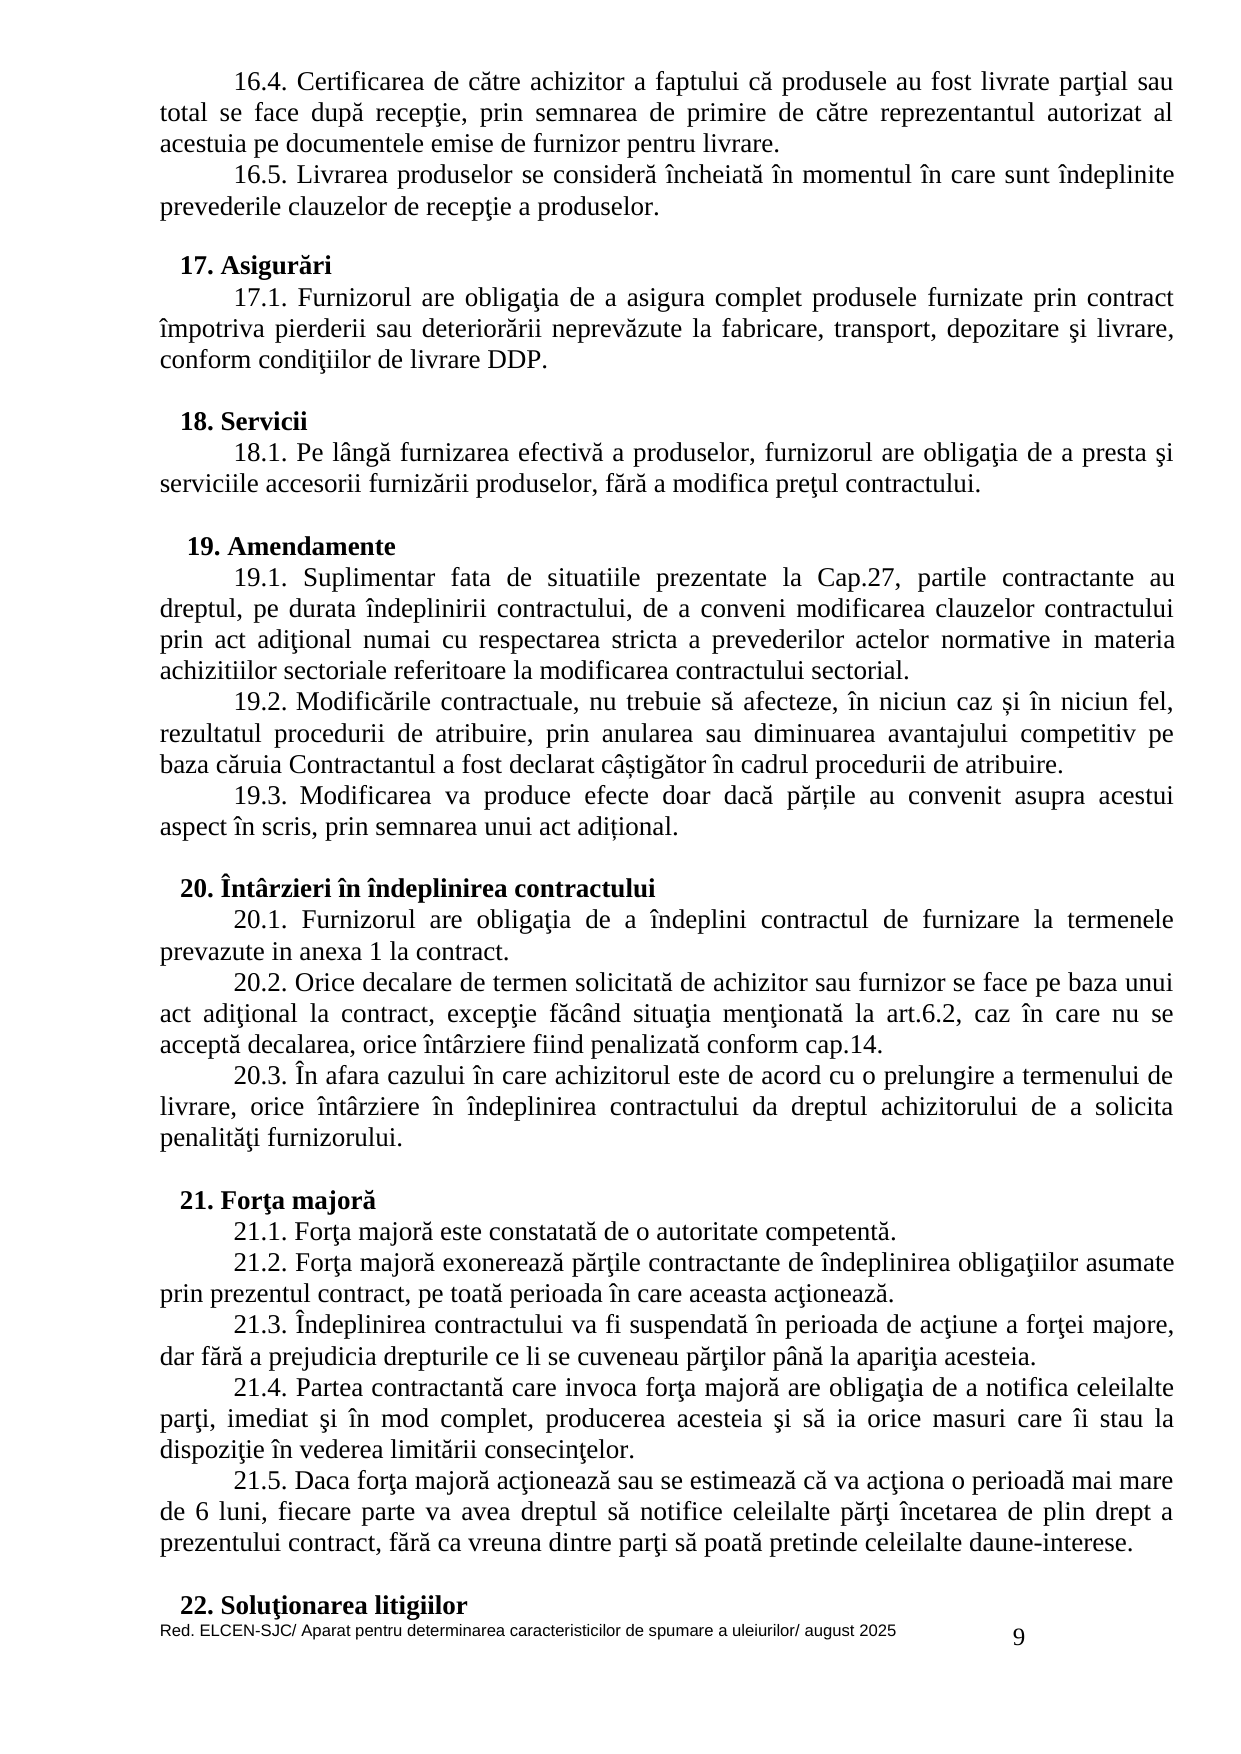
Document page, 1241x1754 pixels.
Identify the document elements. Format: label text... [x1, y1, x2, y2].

text 21.5. Daca forţa majoră acţionează sau se estimează că va acţiona o perioadă mai mare de 6 luni, fiecare parte va avea dreptul să notifice celeilalte părţi încetarea de plin drept a prezentului contract, fără ca vreuna dintre parţi să poată pretinde celeilalte daune-interese. [159, 1464, 1175, 1558]
text 19.1. Suplimentar fata de situatiile prezentate la Cap.27, partile contractante au dreptul, pe durata îndeplinirii contractului, de a conveni modificarea clauzelor contractului prin act adiţional numai cu respectarea stricta a prevederilor actelor normative in materia achizitiilor sectoriale referitoare la modificarea contractului sectorial. [159, 561, 1175, 686]
text 16.4. Certificarea de către achizitor a faptului că produsele au fost livrate parţial sau total se face după recepţie, prin semnarea de primire de către reprezentantul autorizat al acestuia pe documentele emise de furnizor pentru livrare. [159, 65, 1175, 158]
text 21. Forţa majoră [159, 1184, 1175, 1215]
text 21.2. Forţa majoră exonerează părţile contractante de îndeplinirea obligaţiilor asumate prin prezentul contract, pe toată perioada în care aceasta acţionează. [159, 1246, 1175, 1308]
text 17.1. Furnizorul are obligaţia de a asigura complet produsele furnizate prin contract împotriva pierderii sau deteriorării neprevăzute la fabricare, transport, depozitare şi livrare, conform condiţiilor de livrare DDP. [159, 281, 1175, 374]
text 21.3. Îndeplinirea contractului va fi suspendată în perioada de acţiune a forţei majore, dar fără a prejudicia drepturile ce li se cuveneau părţilor până la apariţia acesteia. [159, 1308, 1175, 1371]
text 16.5. Livrarea produselor se consideră încheiată în momentul în care sunt îndeplinite prevederile clauzelor de recepţie a produselor. [159, 158, 1175, 221]
text 19.2. Modificările contractuale, nu trebuie să afecteze, în niciun caz și în niciun fel, rezultatul procedurii de atribuire, prin anularea sau diminuarea avantajului competitiv pe baza căruia Contractantul a fost declarat câștigător în cadrul procedurii de atribuire. [159, 686, 1175, 779]
text 18.1. Pe lângă furnizarea efectivă a produselor, furnizorul are obligaţia de a presta şi serviciile accesorii furnizării produselor, fără a modifica preţul contractului. [159, 436, 1175, 499]
text 20.3. În afara cazului în care achizitorul este de acord cu o prelungire a termenului de livrare, orice întârziere în îndeplinirea contractului da dreptul achizitorului de a solicita penalităţi furnizorului. [159, 1059, 1175, 1153]
text 19. Amendamente [159, 530, 1175, 561]
text 20. Întârzieri în îndeplinirea contractului [159, 872, 1175, 903]
text 17. Asigurări [159, 249, 1175, 281]
text 21.1. Forţa majoră este constatată de o autoritate competentă. [159, 1215, 1175, 1246]
text 21.4. Partea contractantă care invoca forţa majoră are obligaţia de a notifica celeilalte parţi, imediat şi în mod complet, producerea acesteia şi să ia orice masuri care îi stau la dispoziţie în vederea limitării consecinţelor. [159, 1371, 1175, 1464]
text 18. Servicii [159, 405, 1175, 436]
text 20.2. Orice decalare de termen solicitată de achizitor sau furnizor se face pe baza unui act adiţional la contract, excepţie făcând situaţia menţionată la art.6.2, caz în care nu se acceptă decalarea, orice întârziere fiind penalizată conform cap.14. [159, 966, 1175, 1059]
list 19.3. Modificarea va produce efecte doar dacă părțile au convenit asupra acestui aspect în scris, prin semnarea unui act adițional. [159, 779, 1175, 841]
text 22. Soluţionarea litigiilor [159, 1589, 1175, 1620]
text 20.1. Furnizorul are obligaţia de a îndeplini contractul de furnizare la termenele prevazute in anexa 1 la contract. [159, 903, 1175, 966]
